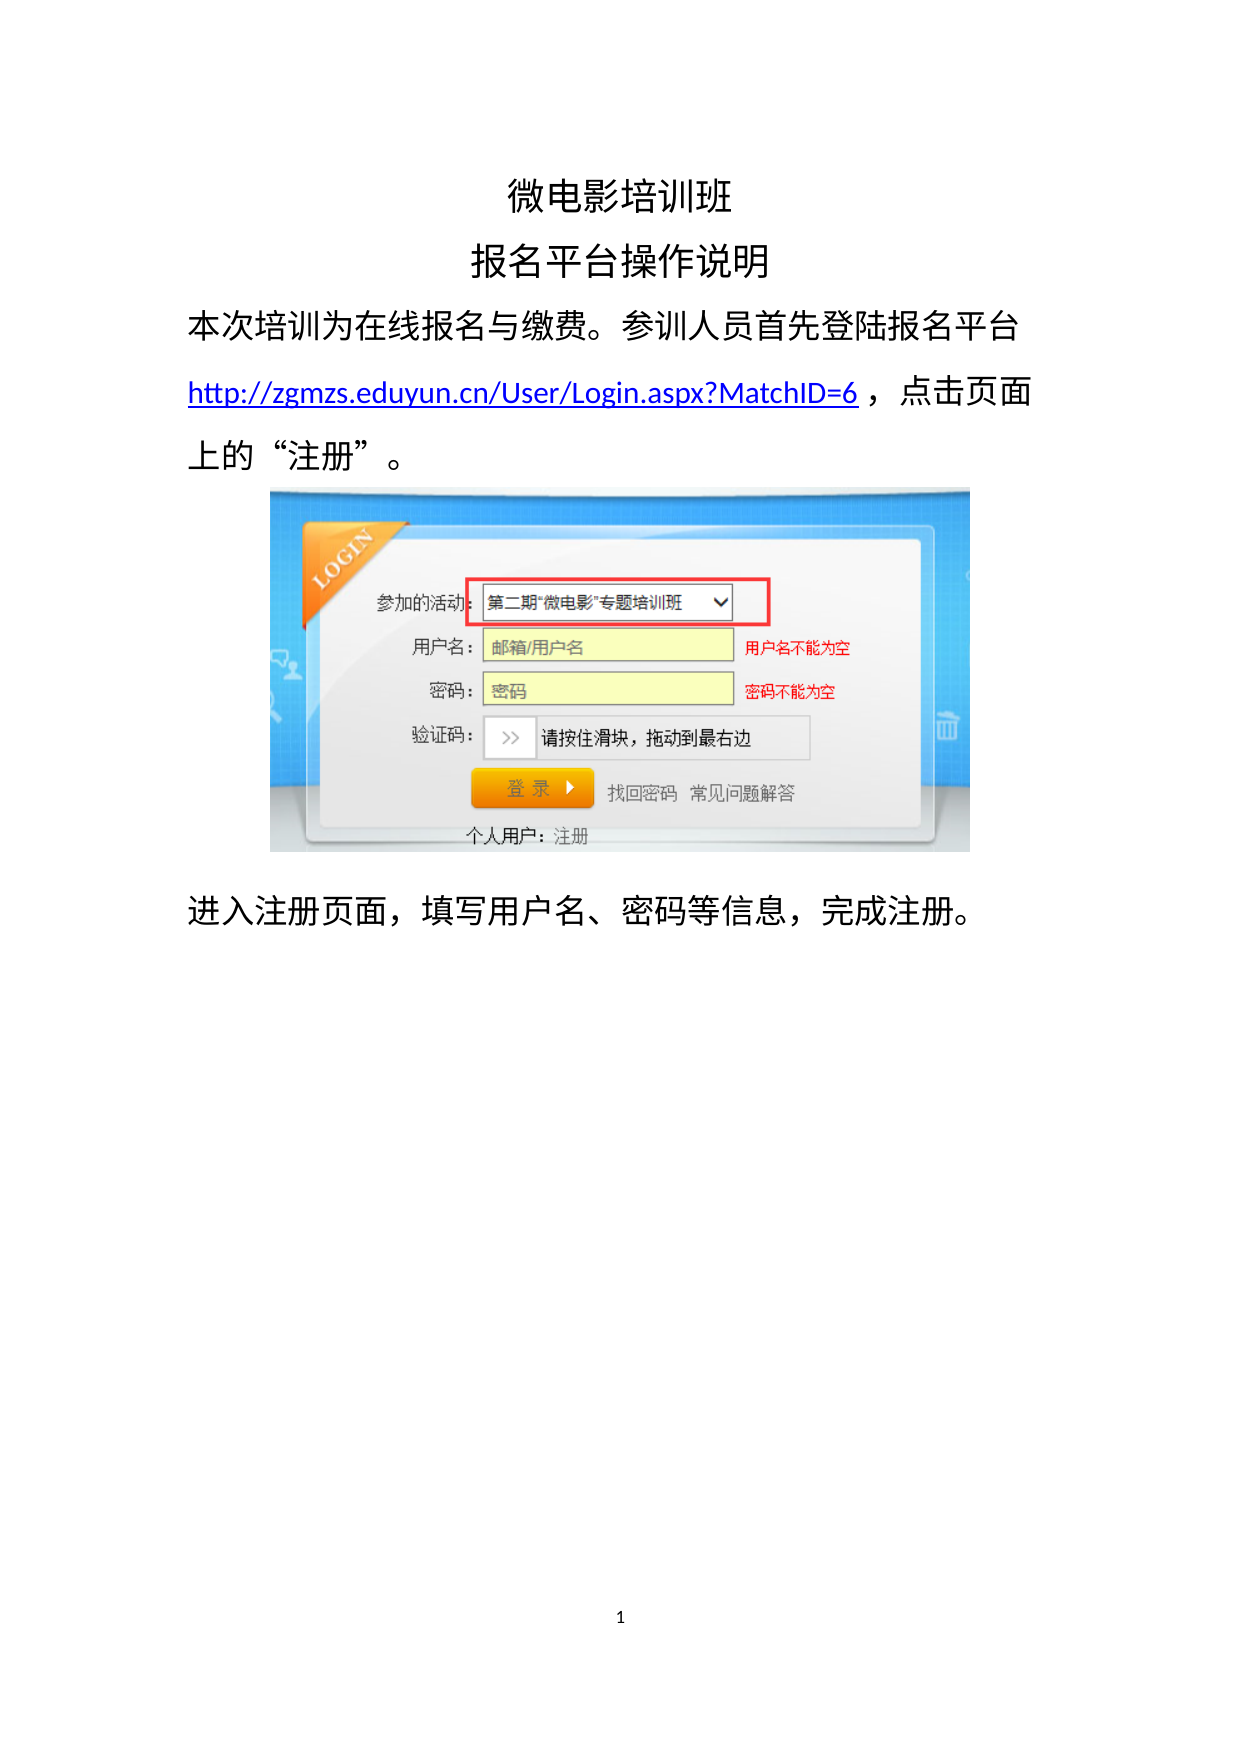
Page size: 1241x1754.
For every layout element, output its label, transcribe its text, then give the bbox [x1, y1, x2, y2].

text 本次培训为在线报名与缴费。参训人员首先登陆报名平台http://zgmzs.eduyun.cn/User/Login.aspx?MatchID=6 ，点击页面上的“注册”。 [187, 292, 1053, 487]
text 进入注册页面，填写用户名、密码等信息，完成注册。 [187, 877, 1053, 942]
picture [270, 487, 970, 852]
text 微电影培训班 [187, 162, 1053, 227]
text 报名平台操作说明 [187, 227, 1053, 292]
